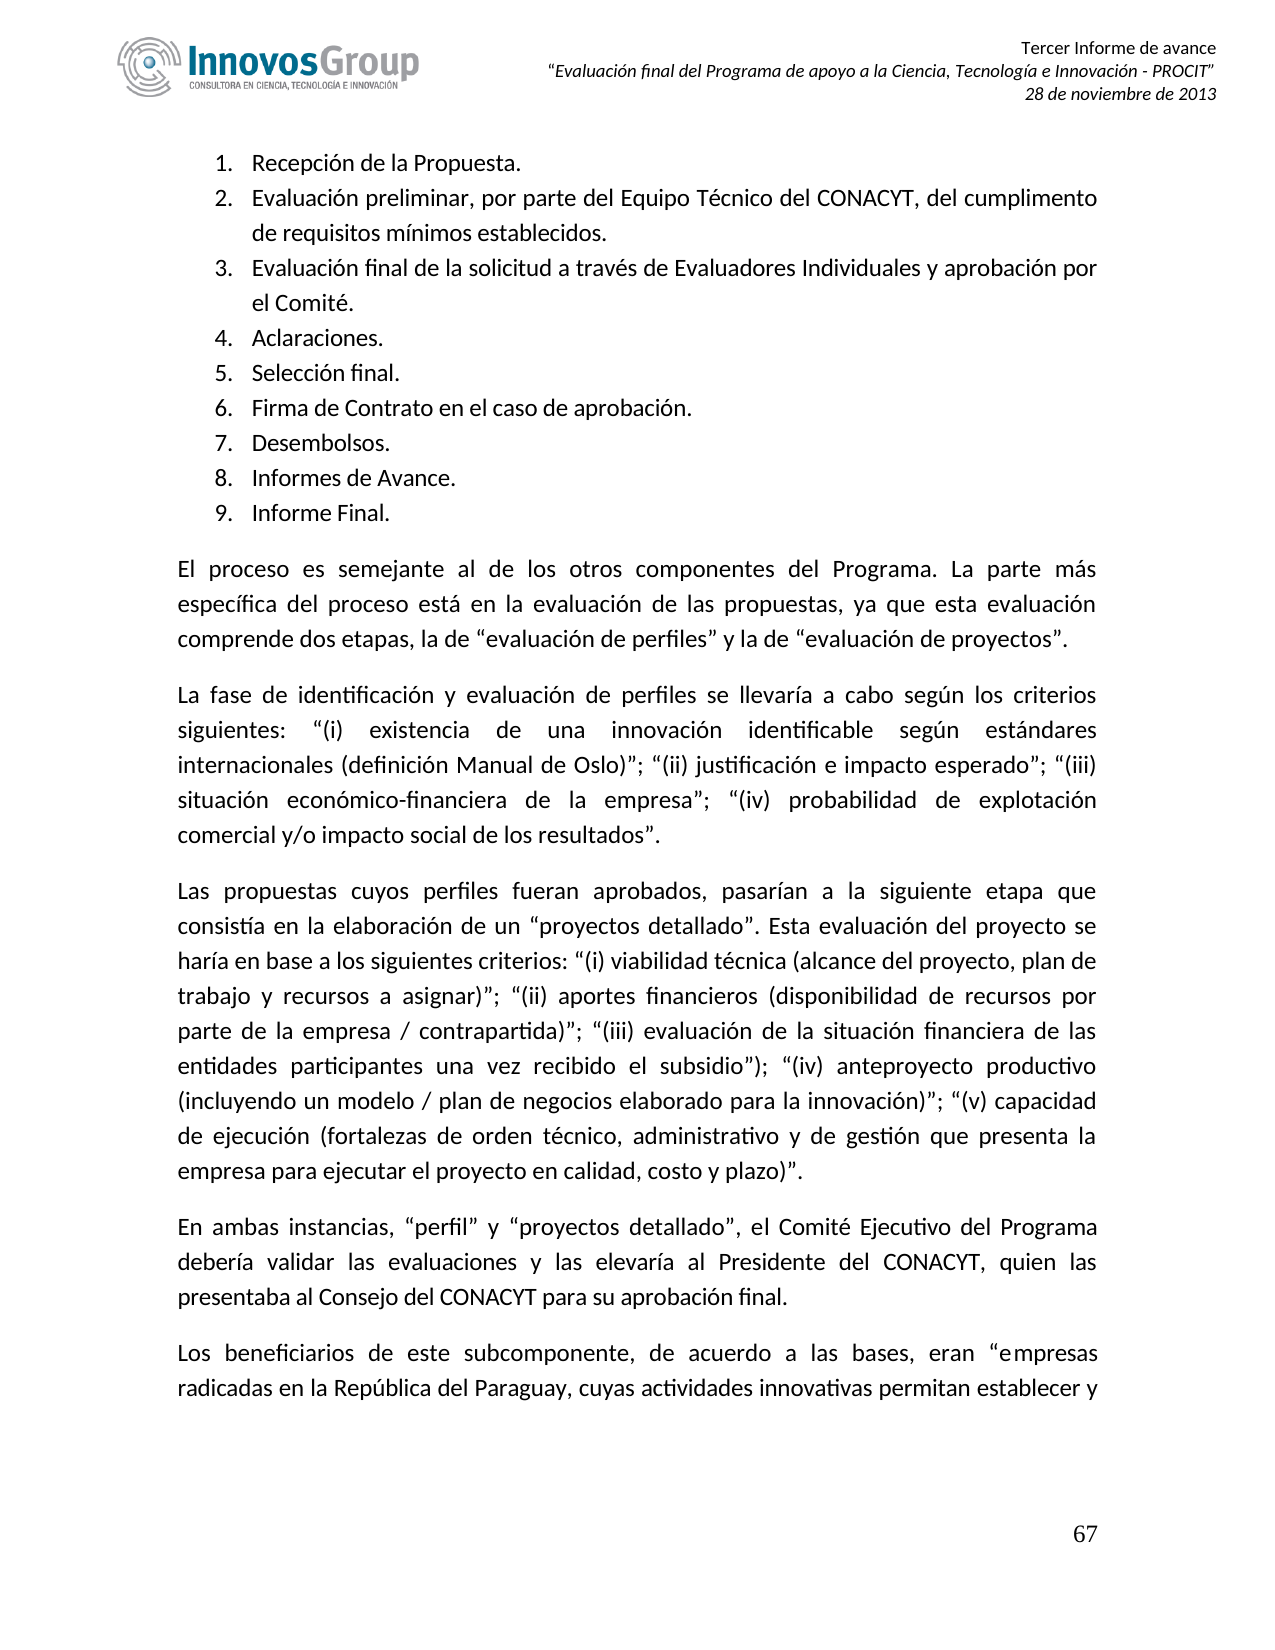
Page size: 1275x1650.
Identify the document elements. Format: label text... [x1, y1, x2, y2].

text En ambas instancias, “perfil” y “proyectos detallado”, el Comité Ejecutivo del Programa debería validar las evaluaciones y las elevaría al Presidente del CONACYT, quien las presentaba al Consejo del CONACYT para su aprobación final. [177, 1211, 1098, 1311]
list Evaluación preliminar, por parte del Equipo Técnico del CONACYT, del cumplimento de requisitos mínimos establecidos. [214, 183, 1098, 248]
picture [117, 37, 419, 97]
text El proceso es semejante al de los otros componentes del Programa. La parte más específica del proceso está en la evaluación de las propuestas, ya que esta evaluación comprende dos etapas, la de “evaluación de perfiles” y la de “evaluación de proyectos”. [177, 553, 1098, 654]
text Las propuestas cuyos perfiles fueran aprobados, pasarían a la siguiente etapa que consistía en la elaboración de un “proyectos detallado”. Esta evaluación del proyecto se haría en base a los siguientes criterios: “(i) viabilidad técnica (alcance del proyecto, plan de trabajo y recursos a asignar)”; “(ii) aportes financieros (disponibilidad de recursos por parte de la empresa / contrapartida)”; “(iii) evaluación de la situación financiera de las entidades participantes una vez recibido el subsidio”); “(iv) anteproyecto productivo (incluyendo un modelo / plan de negocios elaborado para la innovación)”; “(v) capacidad de ejecución (fortalezas de orden técnico, administrativo y de gestión que presenta la empresa para ejecutar el proyecto en calidad, costo y plazo)”. [177, 875, 1098, 1186]
list Recepción de la Propuesta. [214, 148, 1098, 178]
list Evaluación final de la solicitud a través de Evaluadores Individuales y aprobación por el Comité. [214, 253, 1098, 318]
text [177, 1337, 1098, 1402]
list Selección final. [214, 358, 1098, 388]
list Informes de Avance. [214, 463, 1098, 493]
list Desembolsos. [214, 428, 1098, 458]
list Firma de Contrato en el caso de aprobación. [214, 393, 1098, 423]
list Aclaraciones. [214, 323, 1098, 353]
text La fase de identificación y evaluación de perfiles se llevaría a cabo según los criterios siguientes: “(i) existencia de una innovación identificable según estándares internacionales (definición Manual de Oslo)”; “(ii) justificación e impacto esperado”; “(iii) situación económico-financiera de la empresa”; “(iv) probabilidad de explotación comercial y/o impacto social de los resultados”. [177, 679, 1098, 850]
list Informe Final. [214, 498, 1098, 528]
